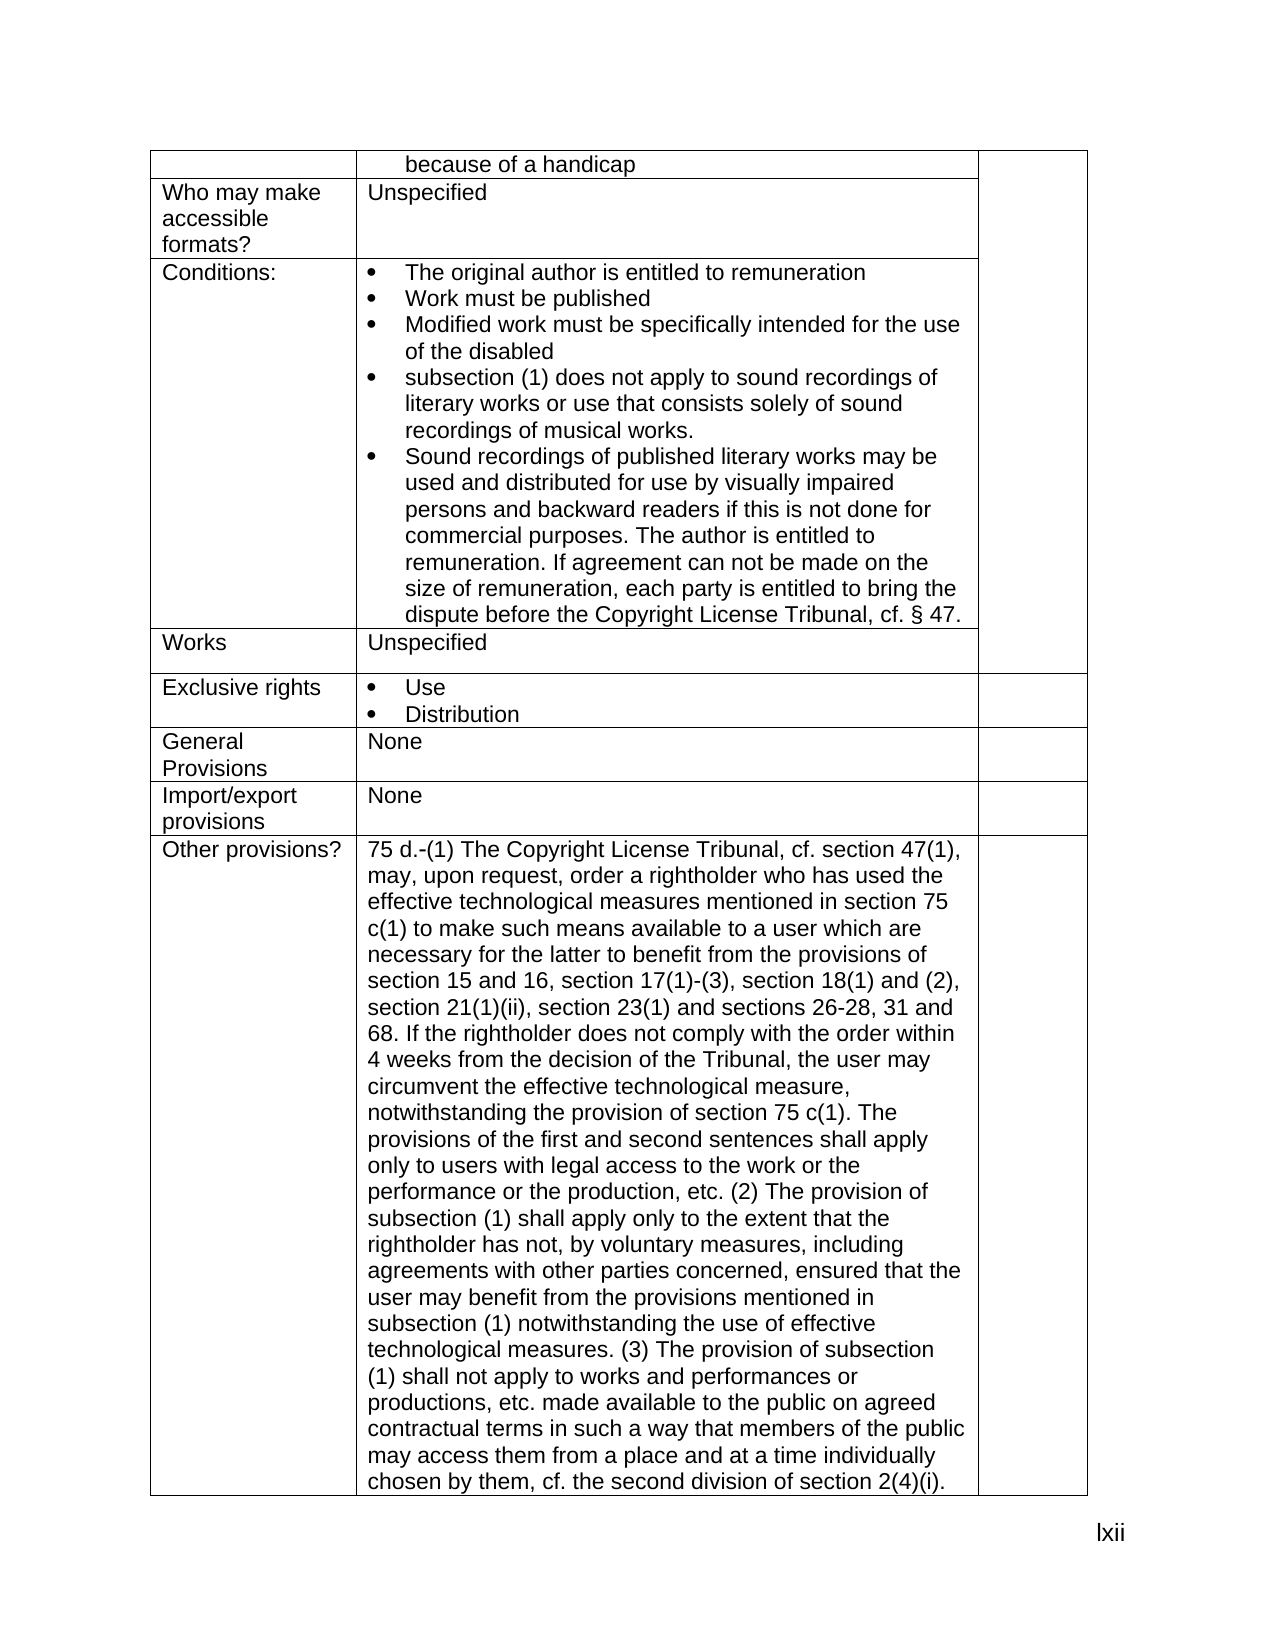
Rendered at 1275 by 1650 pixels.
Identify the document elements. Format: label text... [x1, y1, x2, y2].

table_cell [979, 836, 1087, 1494]
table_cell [151, 151, 356, 177]
table_cell None [357, 782, 978, 834]
table_cell [979, 674, 1087, 727]
table_cell Works [151, 629, 356, 673]
table_cell Who may make accessible formats? [151, 179, 356, 257]
table_cell [979, 782, 1087, 834]
table_cell The original author is entitled to remuneration Work must be published Modified work must be specifically intended for the use of the disabled subsection (1) does not apply to sound recordings of literary works or use that consists solely of sound recordings of musical works. Sound recordings of published literary works may be used and distributed for use by visually impaired persons and backward readers if this is not done for commercial purposes. The author is entitled to remuneration. If agreement can not be made on the size of remuneration, each party is entitled to bring the dispute before the Copyright License Tribunal, cf. § 47. [357, 259, 978, 627]
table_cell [357, 151, 978, 177]
table_cell Other provisions? [151, 836, 356, 1494]
table_cell Unspecified [357, 629, 978, 673]
table_cell [979, 728, 1087, 781]
table_cell Import/export provisions [151, 782, 356, 834]
table_cell Unspecified [357, 179, 978, 257]
table_cell Use Distribution [357, 674, 978, 727]
table_cell Conditions: [151, 259, 356, 627]
table_cell [979, 151, 1087, 673]
table_cell General Provisions [151, 728, 356, 781]
table_cell None [357, 728, 978, 781]
table_cell Exclusive rights [151, 674, 356, 727]
